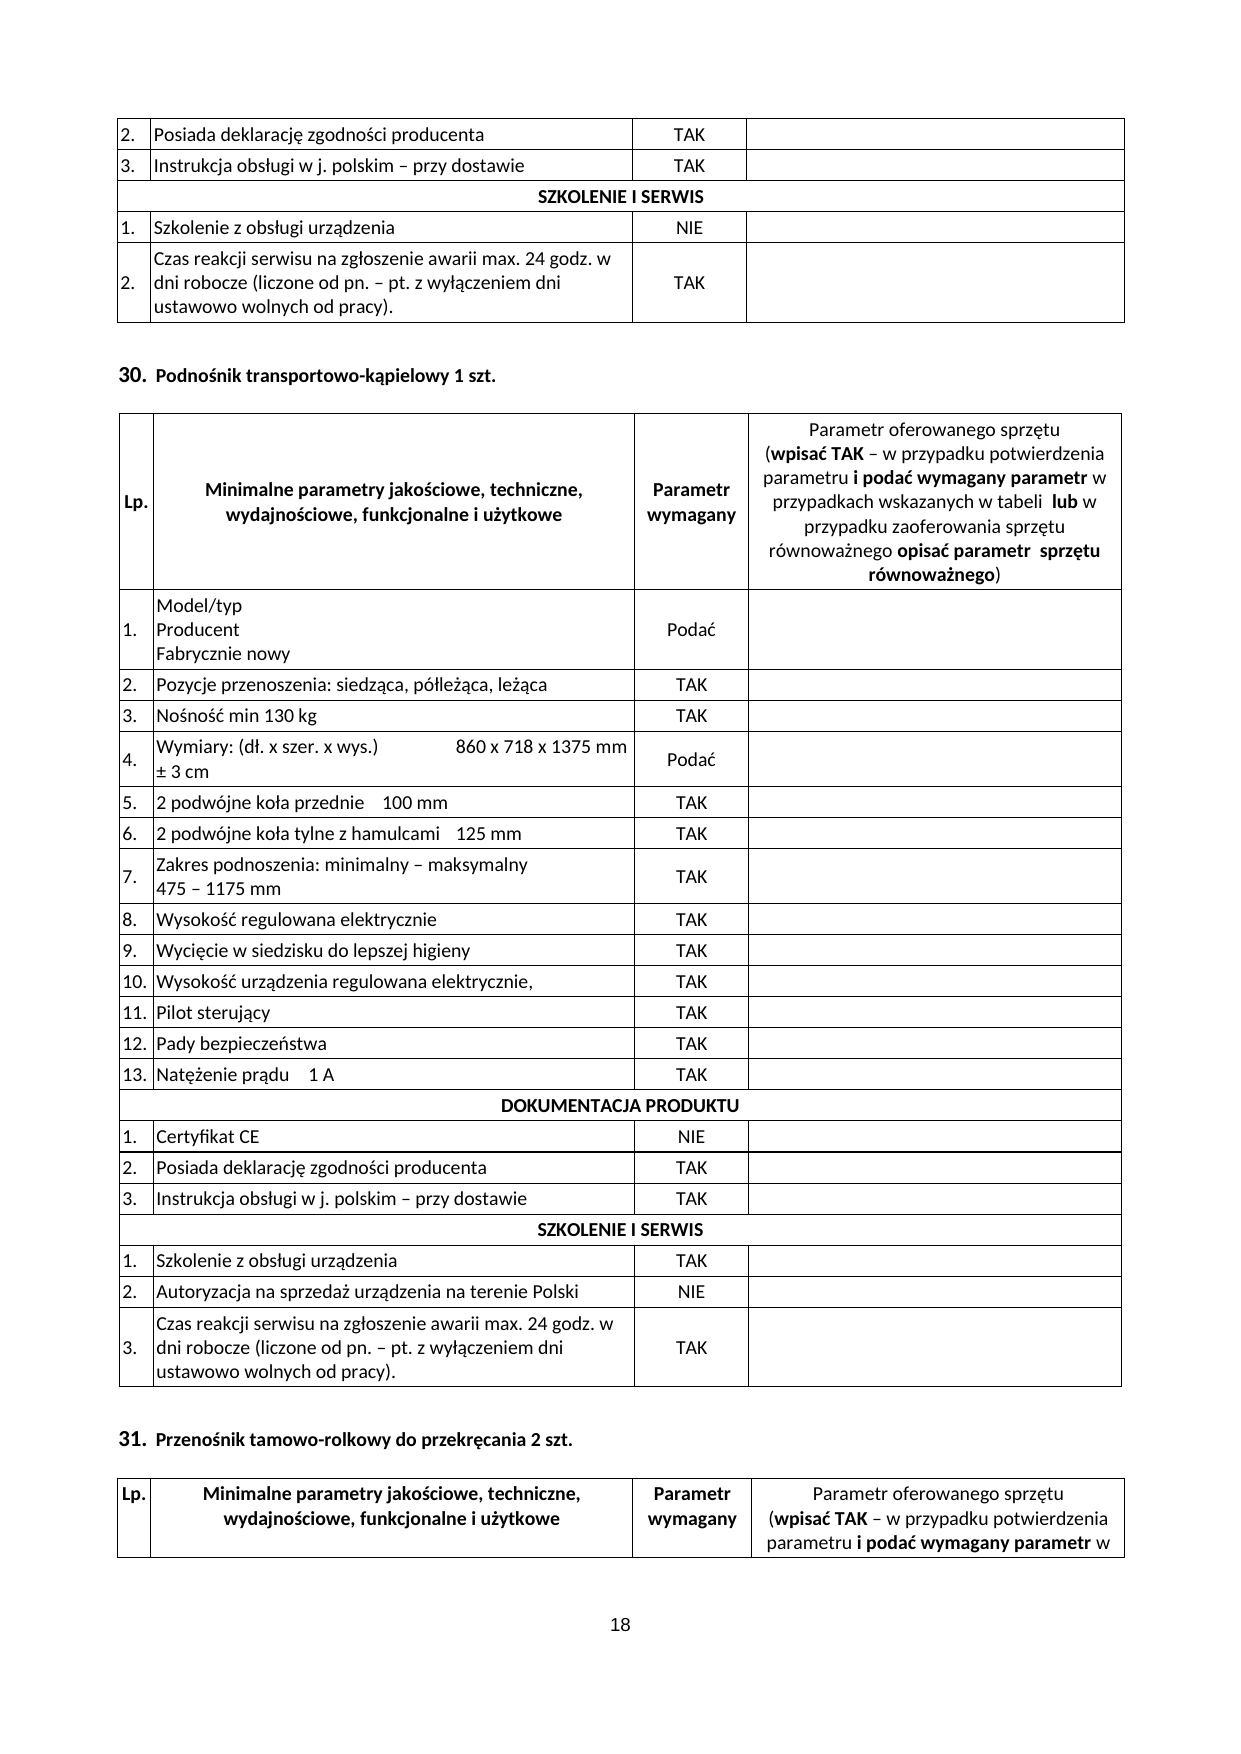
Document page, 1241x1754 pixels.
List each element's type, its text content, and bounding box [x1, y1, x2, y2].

table_cell 2. [120, 1153, 153, 1182]
table_cell [749, 1059, 1121, 1089]
table_cell 4. [120, 732, 153, 786]
table_cell Czas reakcji serwisu na zgłoszenie awarii max. 24 godz. w dni robocze (liczone od pn. – pt. z wyłączeniem dni ustawowo wolnych od pracy). [154, 1308, 634, 1386]
table_cell [749, 849, 1121, 903]
table_cell [749, 787, 1121, 817]
list Podnośnik transportowo-kąpielowy 1 szt. [118, 360, 1122, 388]
table_cell [749, 590, 1121, 668]
table_cell 2. [118, 243, 150, 322]
table_cell Szkolenie z obsługi urządzenia [151, 212, 632, 242]
table_cell 3. [120, 701, 153, 731]
table_cell [749, 670, 1121, 699]
table_cell [749, 1277, 1121, 1307]
table_cell TAK [635, 904, 748, 934]
table_cell Wysokość urządzenia regulowana elektrycznie, [154, 966, 634, 996]
table_cell 1. [120, 590, 153, 668]
table_cell Wycięcie w siedzisku do lepszej higieny [154, 935, 634, 965]
table_cell 2 podwójne koła przednie 100 mm [154, 787, 634, 817]
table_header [151, 1479, 632, 1557]
table_cell Wysokość regulowana elektrycznie [154, 904, 634, 934]
table_cell 13. [120, 1059, 153, 1089]
table_cell [747, 119, 1124, 149]
table_cell [747, 150, 1124, 180]
table_cell Szkolenie z obsługi urządzenia [154, 1246, 634, 1276]
table_cell TAK [635, 1308, 748, 1386]
table_cell 1. [118, 212, 150, 242]
table_cell Posiada deklarację zgodności producenta [154, 1153, 634, 1182]
table_cell Pilot sterujący [154, 997, 634, 1027]
table_cell Certyfikat CE [154, 1121, 634, 1151]
table_cell NIE [635, 1277, 748, 1307]
table_cell Podać [635, 590, 748, 668]
table_cell 5. [120, 787, 153, 817]
table_cell SZKOLENIE I SERWIS [118, 181, 1124, 211]
table_cell [747, 212, 1124, 242]
table_cell TAK [635, 787, 748, 817]
table_cell Zakres podnoszenia: minimalny – maksymalny 475 – 1175 mm [154, 849, 634, 903]
table_cell TAK [635, 1153, 748, 1182]
table_cell [749, 935, 1121, 965]
table_cell [749, 1153, 1121, 1182]
table_cell [749, 1028, 1121, 1058]
table_cell TAK [635, 1184, 748, 1213]
table_header Parametr wymagany [635, 414, 748, 589]
table_cell Model/typ Producent Fabrycznie nowy [154, 590, 634, 668]
table_cell TAK [635, 1028, 748, 1058]
table_cell TAK [633, 119, 746, 149]
list Przenośnik tamowo-rolkowy do przekręcania 2 szt. [118, 1424, 1122, 1452]
table_cell NIE [635, 1121, 748, 1151]
table_cell 1. [120, 1246, 153, 1276]
table_cell [749, 1246, 1121, 1276]
table_cell Autoryzacja na sprzedaż urządzenia na terenie Polski [154, 1277, 634, 1307]
table_cell SZKOLENIE I SERWIS [120, 1215, 1121, 1244]
table_cell [749, 732, 1121, 786]
table_cell [749, 904, 1121, 934]
table_header Minimalne parametry jakościowe, techniczne, wydajnościowe, funkcjonalne i użytkowe [154, 414, 634, 589]
table_cell Czas reakcji serwisu na zgłoszenie awarii max. 24 godz. w dni robocze (liczone od pn. – pt. z wyłączeniem dni ustawowo wolnych od pracy). [151, 243, 632, 322]
table_cell 7. [120, 849, 153, 903]
table_cell Wymiary: (dł. x szer. x wys.) 860 x 718 x 1375 mm ± 3 cm [154, 732, 634, 786]
table_cell 3. [118, 150, 150, 180]
table_cell TAK [635, 701, 748, 731]
table_header Lp. [118, 1479, 150, 1557]
table_cell Podać [635, 732, 748, 786]
table_cell Nośność min 130 kg [154, 701, 634, 731]
table_cell Instrukcja obsługi w j. polskim – przy dostawie [154, 1184, 634, 1213]
table_cell Pady bezpieczeństwa [154, 1028, 634, 1058]
table_cell NIE [633, 212, 746, 242]
table_cell 12. [120, 1028, 153, 1058]
table_cell TAK [635, 818, 748, 848]
table_cell 11. [120, 997, 153, 1027]
table_cell 8. [120, 904, 153, 934]
table_cell TAK [635, 997, 748, 1027]
table_cell Instrukcja obsługi w j. polskim – przy dostawie [151, 150, 632, 180]
table_cell TAK [635, 1246, 748, 1276]
table_cell [749, 818, 1121, 848]
table_cell TAK [635, 935, 748, 965]
table_cell 6. [120, 818, 153, 848]
table_cell 3. [120, 1184, 153, 1213]
table_cell [749, 966, 1121, 996]
table_cell [749, 1121, 1121, 1151]
table_cell 9. [120, 935, 153, 965]
table_cell 10. [120, 966, 153, 996]
table_cell [749, 701, 1121, 731]
table_cell Posiada deklarację zgodności producenta [151, 119, 632, 149]
table_header Lp. [120, 414, 153, 589]
table_cell 2. [120, 670, 153, 699]
table_cell [749, 997, 1121, 1027]
table_cell TAK [635, 670, 748, 699]
table_cell TAK [633, 243, 746, 322]
table_cell [749, 1184, 1121, 1213]
table_cell Pozycje przenoszenia: siedząca, półleżąca, leżąca [154, 670, 634, 699]
table_cell 3. [120, 1308, 153, 1386]
table_cell DOKUMENTACJA PRODUKTU [120, 1090, 1121, 1120]
table_header Parametr wymagany [633, 1479, 751, 1557]
table_cell 2. [118, 119, 150, 149]
table_cell 2 podwójne koła tylne z hamulcami 125 mm [154, 818, 634, 848]
table_cell [747, 243, 1124, 322]
table_cell 2. [120, 1277, 153, 1307]
table_cell Natężenie prądu 1 A [154, 1059, 634, 1089]
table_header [752, 1479, 1124, 1557]
table_cell TAK [635, 966, 748, 996]
table_cell TAK [635, 849, 748, 903]
table_cell TAK [633, 150, 746, 180]
table_cell [749, 1308, 1121, 1386]
table_cell TAK [635, 1059, 748, 1089]
table_cell 1. [120, 1121, 153, 1151]
